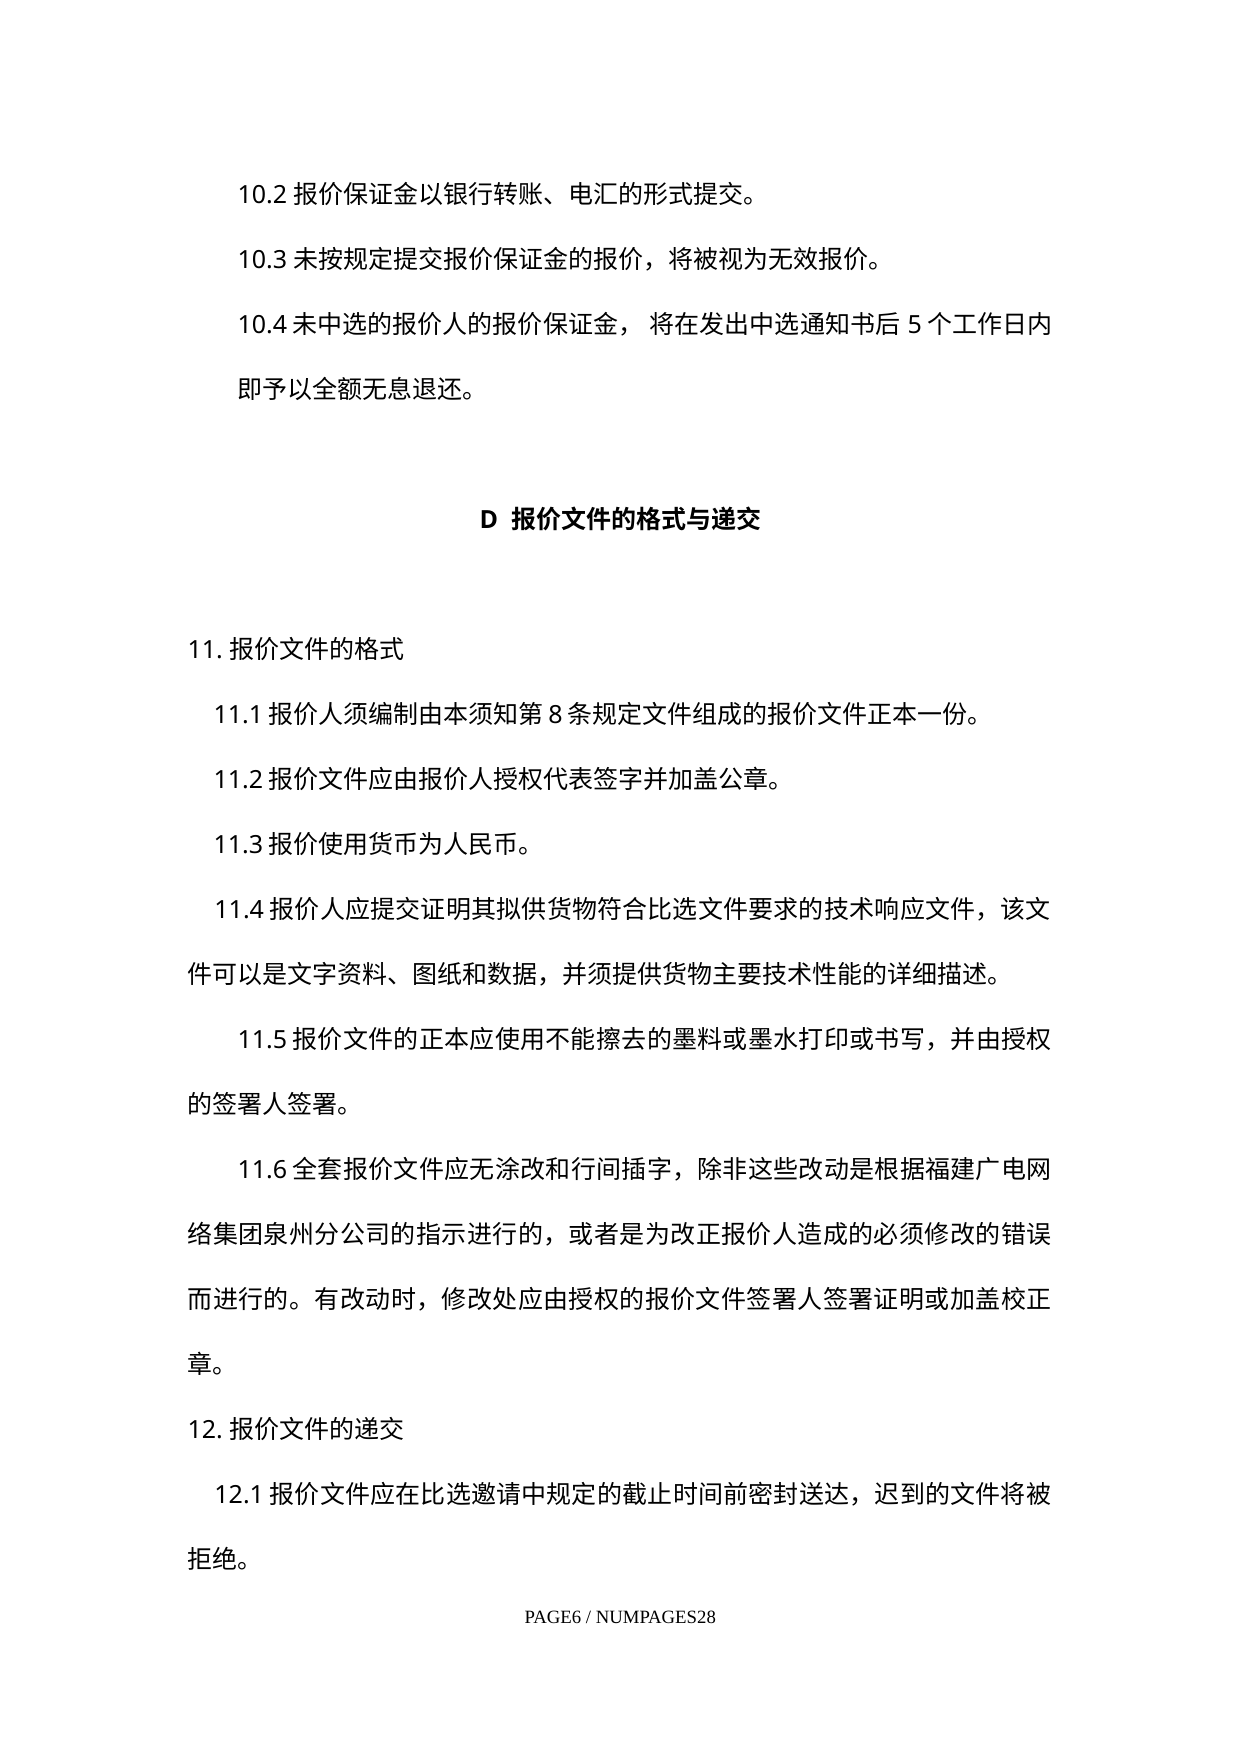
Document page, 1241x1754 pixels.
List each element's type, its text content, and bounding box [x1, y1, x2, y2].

text 11.6全套报价文件应无涂改和行间插字，除非这些改动是根据福建广电网络集团泉州分公司的指示进行的，或者是为改正报价人造成的必须修改的错误而进行的。有改动时，修改处应由授权的报价文件签署人签署证明或加盖校正章。 [187, 1135, 1053, 1395]
text 12.1报价文件应在比选邀请中规定的截止时间前密封送达，迟到的文件将被拒绝。 [187, 1460, 1053, 1590]
text 11.1报价人须编制由本须知第8条规定文件组成的报价文件正本一份。 [187, 680, 1053, 745]
text 11.2报价文件应由报价人授权代表签字并加盖公章。 [187, 745, 1053, 810]
text 11. 报价文件的格式 [187, 615, 1053, 680]
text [237, 160, 1053, 420]
text 11.4报价人应提交证明其拟供货物符合比选文件要求的技术响应文件，该文件可以是文字资料、图纸和数据，并须提供货物主要技术性能的详细描述。 [187, 875, 1053, 1005]
text D 报价文件的格式与递交 [187, 485, 1053, 550]
text 11.3报价使用货币为人民币。 [187, 810, 1053, 875]
text 11.5报价文件的正本应使用不能擦去的墨料或墨水打印或书写，并由授权的签署人签署。 [187, 1005, 1053, 1135]
text 12. 报价文件的递交 [187, 1395, 1053, 1460]
